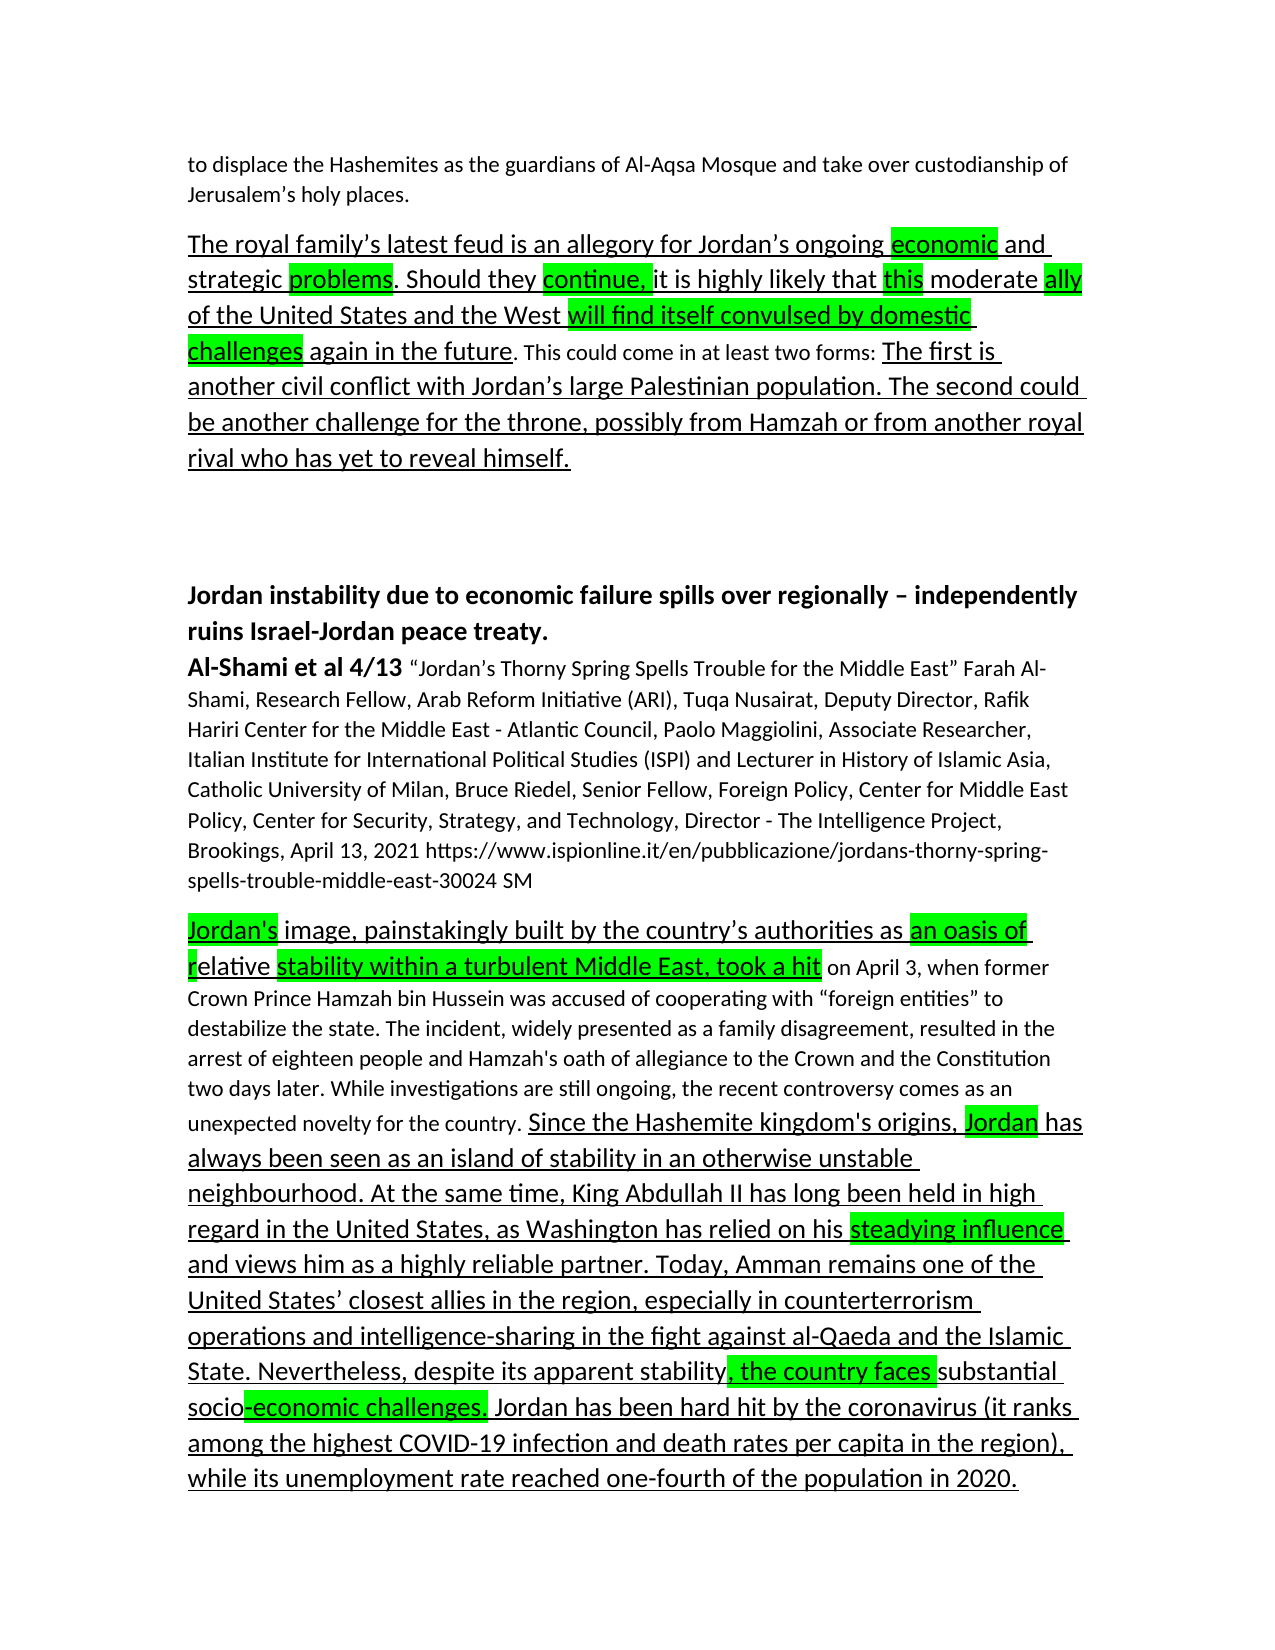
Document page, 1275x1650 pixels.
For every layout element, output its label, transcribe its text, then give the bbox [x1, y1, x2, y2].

text The royal family’s latest feud is an allegory for Jordan’s ongoing economic and strategic problems. Should they continue, it is highly likely that this moderate ally of the United States and the West will find itself convulsed by domestic challenges again in the future. This could come in at least two forms: The first is another civil conflict with Jordan’s large Palestinian population. The second could be another challenge for the throne, possibly from Hamzah or from another royal rival who has yet to reveal himself. [187, 227, 1087, 398]
text The royal family’s latest feud is an allegory for Jordan’s ongoing economic and strategic problems. Should they continue, it is highly likely that this moderate ally of the United States and the West will find itself convulsed by domestic challenges again in the future. This could come in at least two forms: The first is another civil conflict with Jordan’s large Palestinian population. The second could be another challenge for the throne, possibly from Hamzah or from another royal rival who has yet to reveal himself. [187, 399, 1087, 474]
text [187, 913, 1087, 1494]
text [187, 150, 1087, 208]
text Al-Shami et al 4/13 “Jordan’s Thorny Spring Spells Trouble for the Middle East” Farah Al-Shami, Research Fellow, Arab Reform Initiative (ARI), Tuqa Nusairat, Deputy Director, Rafik Hariri Center for the Middle East - Atlantic Council, Paolo Maggiolini, Associate Researcher, Italian Institute for International Political Studies (ISPI) and Lecturer in History of Islamic Asia, Catholic University of Milan, Bruce Riedel, Senior Fellow, Foreign Policy, Center for Middle East Policy, Center for Security, Strategy, and Technology, Director - The Intelligence Project, Brookings, April 13, 2021 https://www.ispionline.it/en/pubblicazione/jordans-thorny-spring-spells-trouble-middle-east-30024 SM [187, 650, 1087, 894]
subtitle Jordan instability due to economic failure spills over regionally – independently ruins Israel-Jordan peace treaty. [187, 578, 1087, 647]
